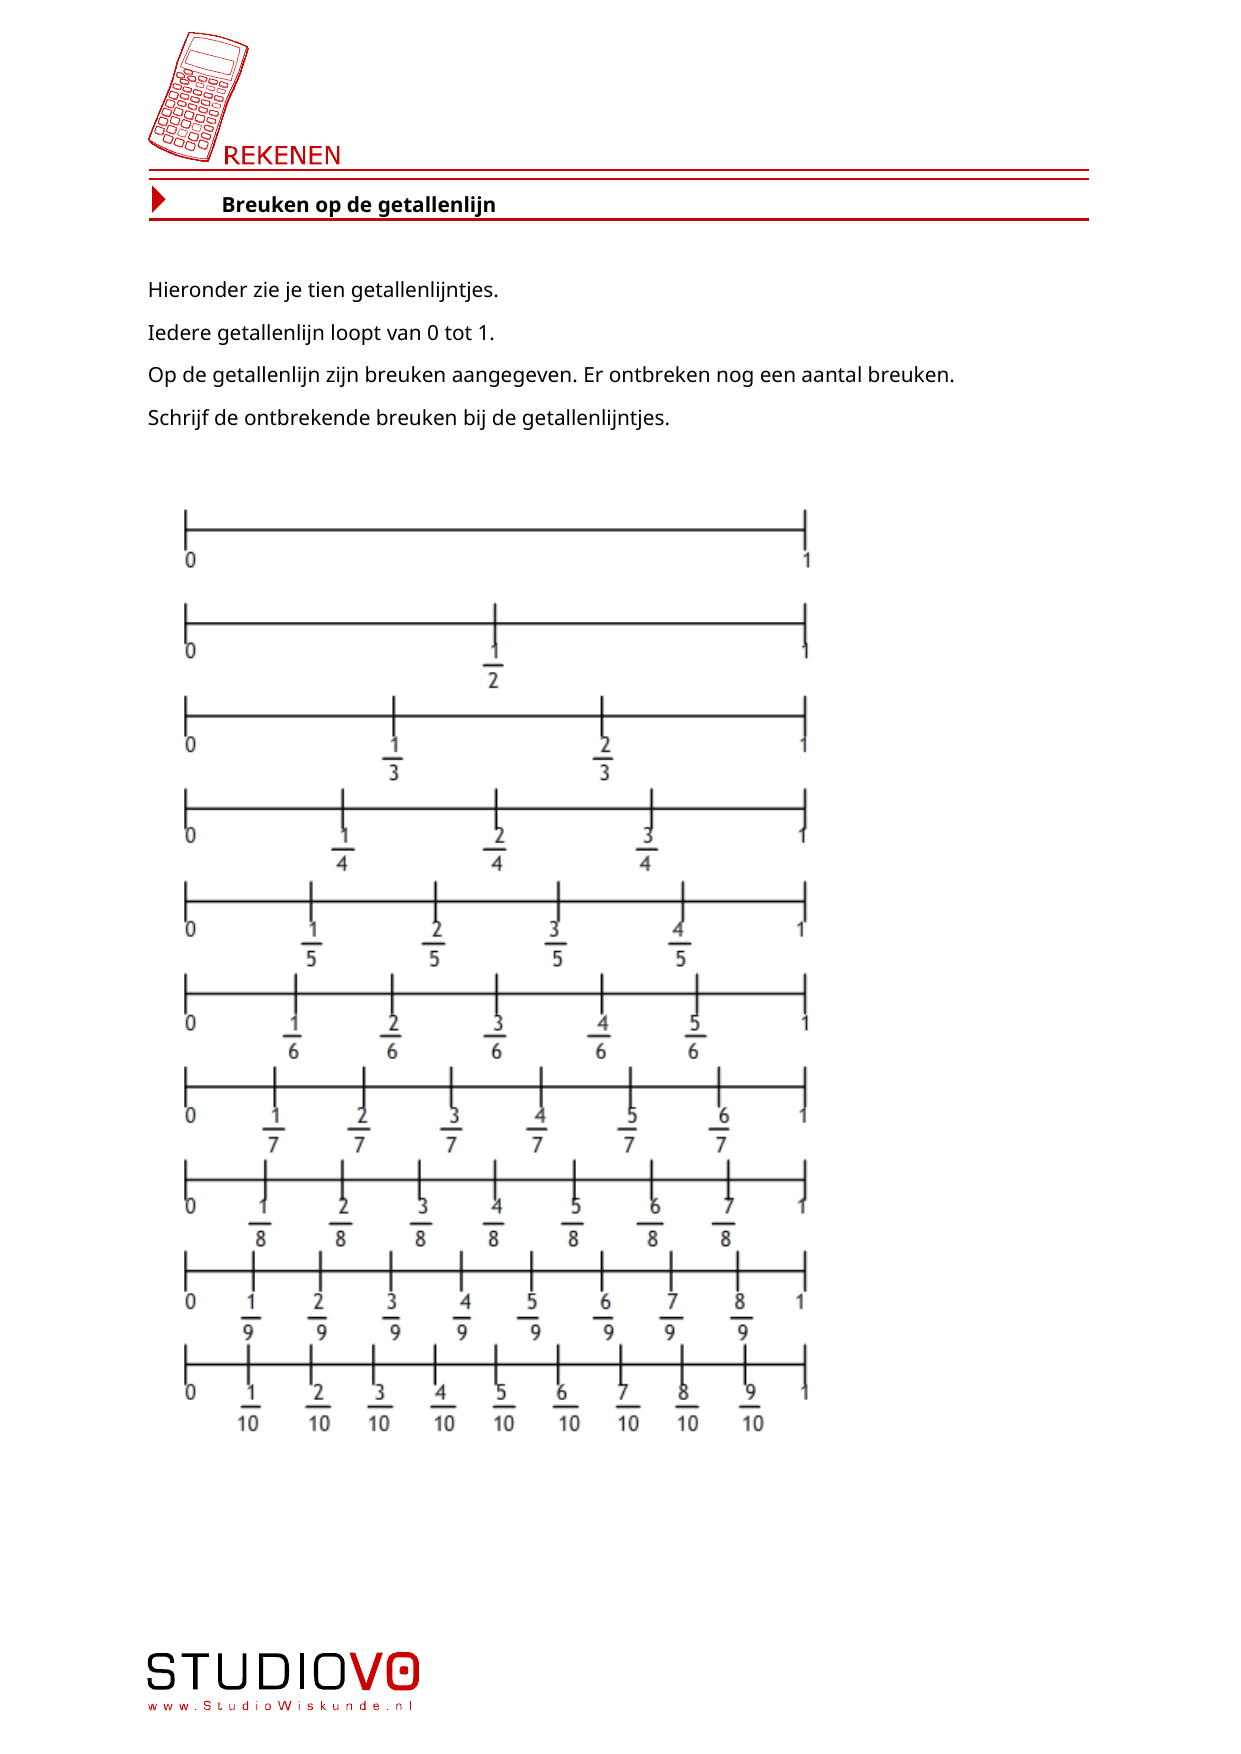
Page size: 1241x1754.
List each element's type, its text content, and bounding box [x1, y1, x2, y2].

text Schrijf de ontbrekende breuken bij de getallenlijntjes. [148, 403, 1093, 432]
text Op de getallenlijn zijn breuken aangegeven. Er ontbreken nog een aantal breuken. [148, 361, 1093, 389]
text Breuken op de getallenlijn [148, 190, 1093, 219]
picture [147, 488, 828, 1461]
text Iedere getallenlijn loopt van 0 tot 1. [148, 318, 1093, 346]
text Hieronder zie je tien getallenlijntjes. [148, 275, 1093, 304]
